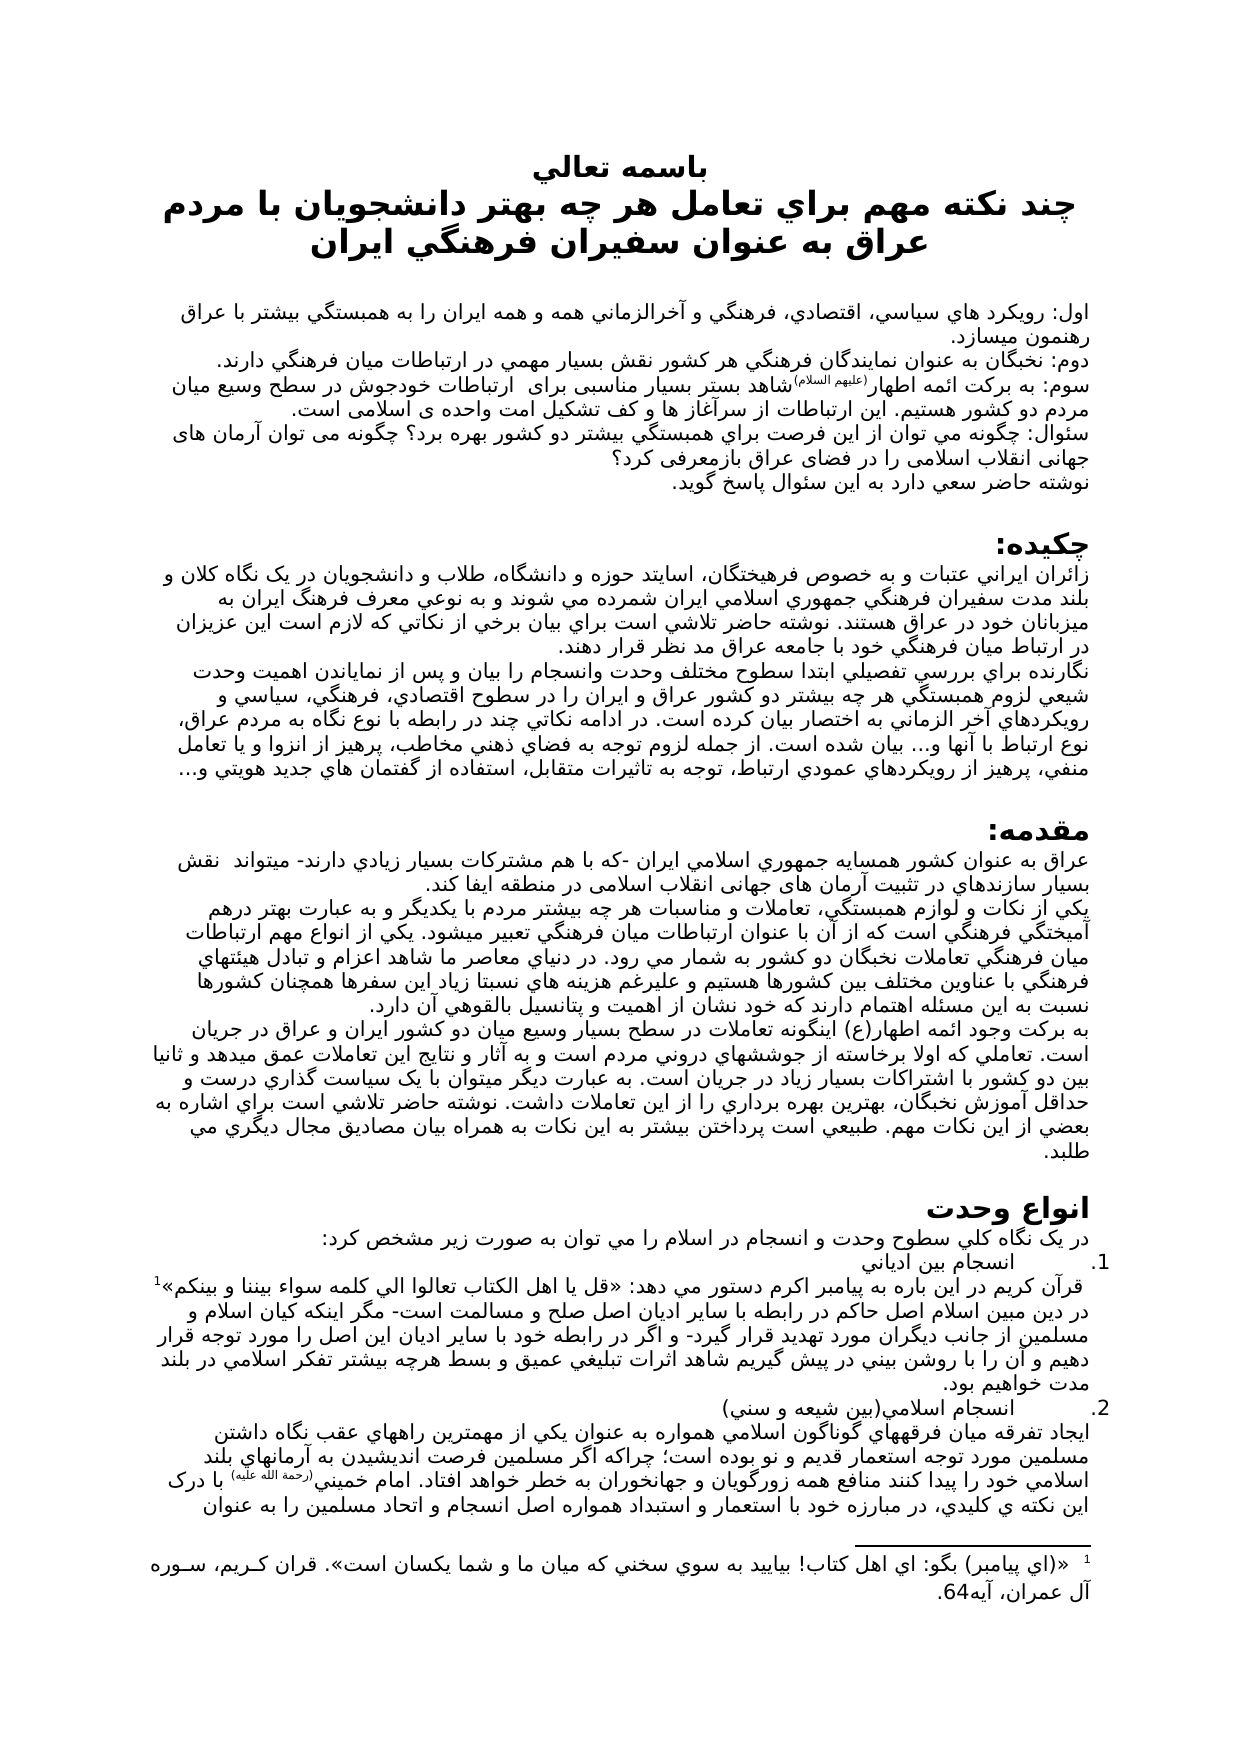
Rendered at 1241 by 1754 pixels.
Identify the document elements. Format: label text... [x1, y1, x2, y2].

text عراق به عنوان کشور همسايه جمهوري اسلامي ايران -که با هم مشترکات بسيار زيادي دارند- ميتواند نقش بسيار سازندهاي در تثبيت آرمان های جهانی انقلاب اسلامی در منطقه ايفا کند. [150, 848, 1090, 896]
text يکي از نکات و لوازم همبستگي، تعاملات و مناسبات هر چه بيشتر مردم با يکديگر و به عبارت بهتر درهم آميختگي فرهنگي است که از آن با عنوان ارتباطات ميان فرهنگي تعبير ميشود. يکي از انواع مهم ارتباطات ميان فرهنگي تعاملات نخبگان دو کشور به شمار مي رود. در دنياي معاصر ما شاهد اعزام و تبادل هيئتهاي فرهنگي با عناوين مختلف بين کشورها هستيم و عليرغم هزينه هاي نسبتا زياد اين سفرها همچنان کشورها نسبت به اين مسئله اهتمام دارند که خود نشان از اهميت و پتانسيل بالقوهي آن دارد. [150, 896, 1090, 1017]
text دوم: نخبگان به عنوان نمايندگان فرهنگي هر کشور نقش بسيار مهمي در ارتباطات ميان فرهنگي دارند. [150, 348, 1090, 373]
text مقدمه: [150, 814, 1090, 848]
text نوشته حاضر سعي دارد به اين سئوال پاسخ گويد. [150, 470, 1090, 494]
text به برکت وجود ائمه اطهار(ع) اينگونه تعاملات در سطح بسيار وسيع ميان دو کشور ايران و عراق در جريان است. تعاملي که اولا برخاسته از جوششهاي دروني مردم است و به آثار و نتايج اين تعاملات عمق ميدهد و ثانيا بين دو کشور با اشتراکات بسيار زياد در جريان است. به عبارت ديگر ميتوان با يک سياست گذاري درست و حداقل آموزش نخبگان، بهترين بهره برداري را از اين تعاملات داشت. نوشته حاضر تلاشي است براي اشاره به بعضي از اين نکات مهم. طبيعي است پرداختن بيشتر به اين نکات به همراه بيان مصاديق مجال ديگري مي طلبد. [150, 1017, 1090, 1163]
text چند نکته مهم براي تعامل هر چه بهتر دانشجويان با مردم عراق به عنوان سفيران فرهنگي ايران [150, 184, 1090, 262]
list انسجام بين ادياني [150, 1250, 1090, 1274]
text سوم: به برکت ائمه اطهار(عليهم السلام)شاهد بستر بسیار مناسبی برای ارتباطات خودجوش در سطح وسيع ميان مردم دو کشور هستيم. این ارتباطات از سرآغاز ها و کف تشکیل امت واحده ی اسلامی است. [150, 373, 1090, 421]
text انواع وحدت [150, 1192, 1090, 1226]
text زائران ايراني عتبات و به خصوص فرهيختگان، اسايتد حوزه و دانشگاه، طلاب و دانشجويان در يک نگاه کلان و بلند مدت سفيران فرهنگي جمهوري اسلامي ايران شمرده مي شوند و به نوعي معرف فرهنگ ايران به ميزبانان خود در عراق هستند. نوشته حاضر تلاشي است براي بيان برخي از نکاتي که لازم است اين عزيزان در ارتباط ميان فرهنگي خود با جامعه عراق مد نظر قرار دهند. [150, 562, 1090, 659]
text نگارنده براي بررسي تفصيلي ابتدا سطوح مختلف وحدت وانسجام را بيان و پس از نماياندن اهميت وحدت شيعي لزوم همبستگي هر چه بيشتر دو کشور عراق و ايران را در سطوح اقتصادي، فرهنگي، سياسي و رويکردهاي آخر الزماني به اختصار بيان کرده است. در ادامه نکاتي چند در رابطه با نوع نگاه به مردم عراق، نوع ارتباط با آنها و... بيان شده است. از جمله لزوم توجه به فضاي ذهني مخاطب، پرهيز از انزوا و يا تعامل منفي، پرهيز از رويکردهاي عمودي ارتباط، توجه به تاثيرات متقابل، استفاده از گفتمان هاي جديد هويتي و... [150, 659, 1090, 780]
text چکيده: [150, 528, 1090, 562]
text قرآن کريم در اين باره به پيامبر اکرم دستور مي دهد: «قل يا اهل الکتاب تعالوا الي کلمه سواء بيننا و بينکم» در دين مبين اسلام اصل حاکم در رابطه با ساير اديان اصل صلح و مسالمت است- مگر اينکه کيان اسلام و مسلمين از جانب ديگران مورد تهديد قرار گيرد- و اگر در رابطه خود با ساير اديان اين اصل را مورد توجه قرار دهيم و آن را با روشن بيني در پيش گيريم شاهد اثرات تبليغي عميق و بسط هرچه بيشتر تفکر اسلامي در بلند مدت خواهيم بود. [150, 1274, 1090, 1396]
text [150, 1420, 1090, 1517]
list انسجام اسلامي(بين شيعه و سني) [150, 1396, 1090, 1420]
text سئوال: چگونه مي توان از اين فرصت براي همبستگي بيشتر دو کشور بهره برد؟ چگونه می توان آرمان های جهانی انقلاب اسلامی را در فضای عراق بازمعرفی کرد؟ [150, 421, 1090, 470]
text در يک نگاه کلي سطوح وحدت و انسجام در اسلام را مي توان به صورت زير مشخص کرد: [150, 1226, 1090, 1250]
text اول: رويکرد هاي سياسي، اقتصادي، فرهنگي و آخرالزماني همه و همه ايران را به همبستگي بيشتر با عراق رهنمون ميسازد. [150, 300, 1090, 348]
text باسمه تعالي [150, 150, 1090, 184]
